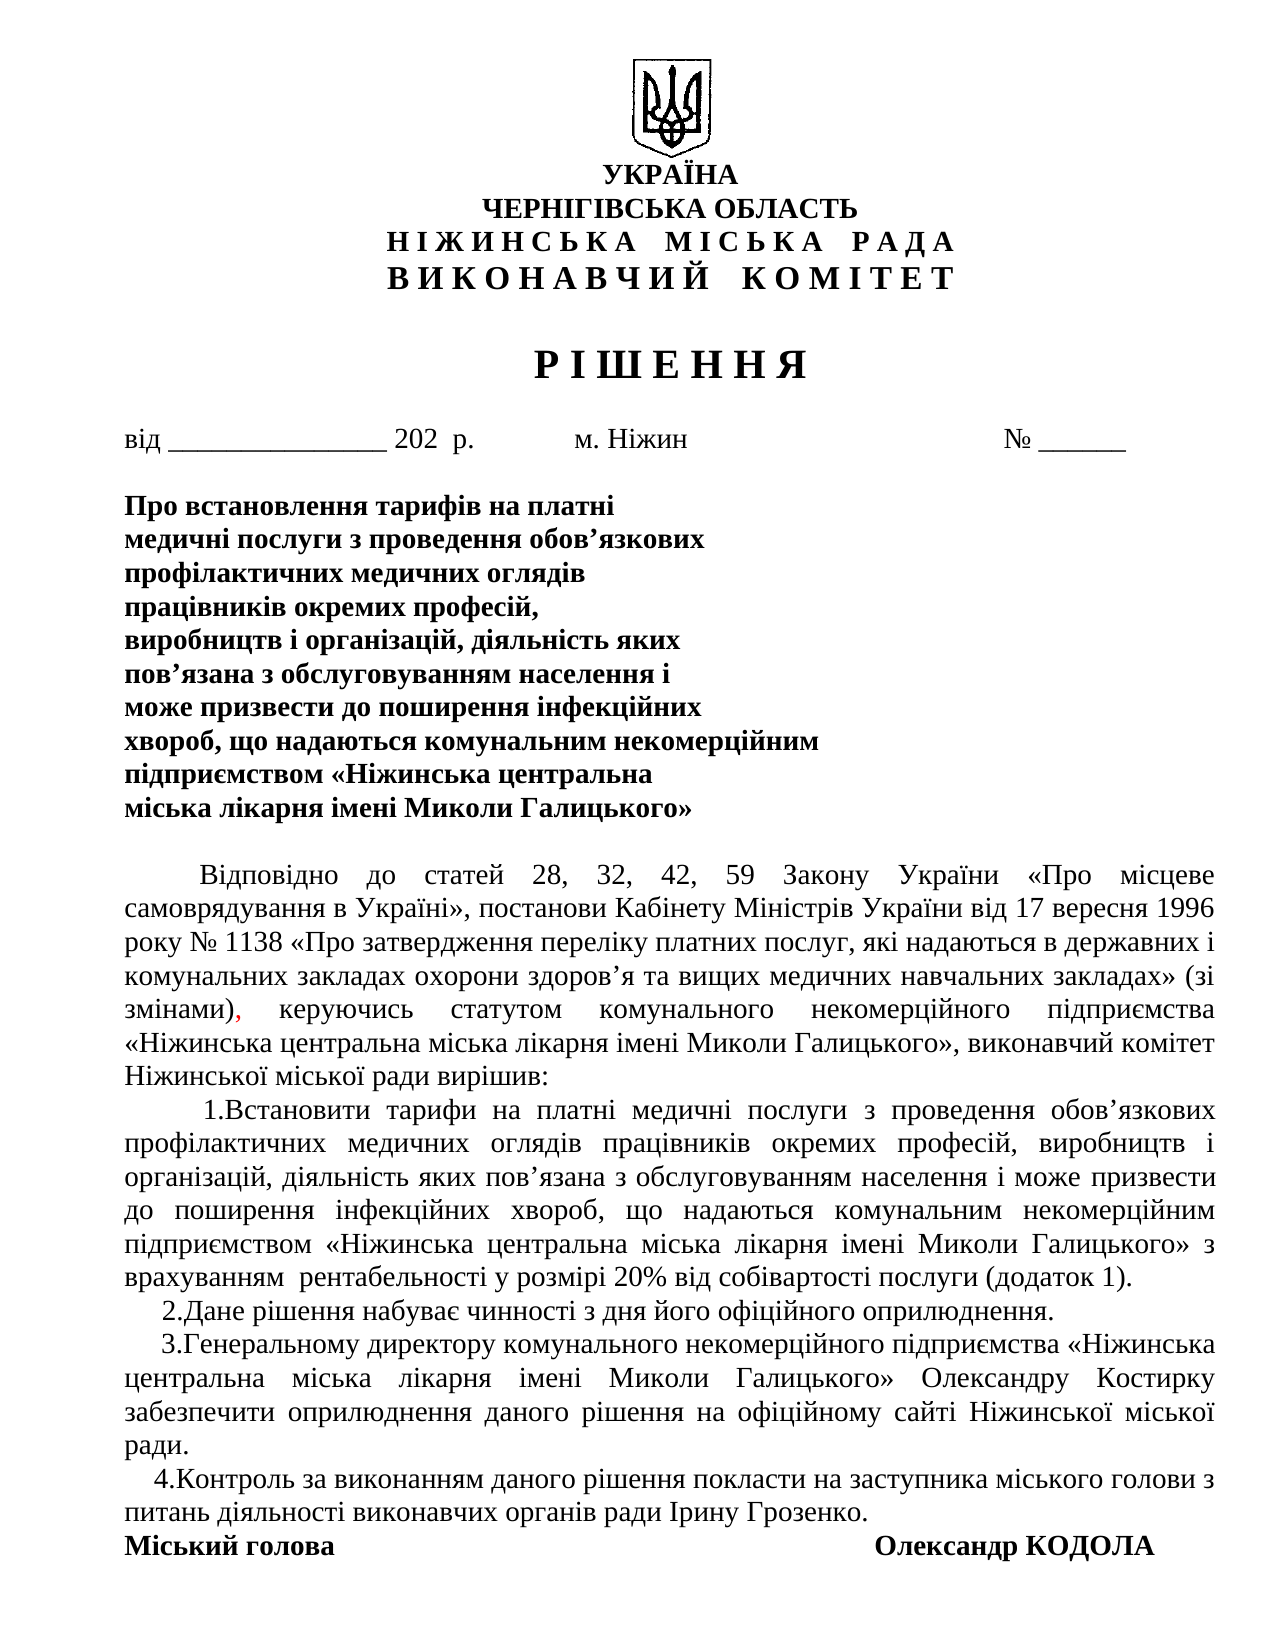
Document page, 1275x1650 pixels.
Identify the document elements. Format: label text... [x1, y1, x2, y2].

text підприємством «Ніжинська центральна [124, 756, 1216, 790]
text 4.Контроль за виконанням даного рішення покласти на заступника міського голови з питань діяльності виконавчих органів ради Ірину Грозенко. [124, 1461, 1216, 1528]
text може призвести до поширення інфекційних [124, 689, 1216, 723]
subtitle Н І Ж И Н С Ь К А М І С Ь К А Р А Д А [124, 224, 1216, 258]
text 2.Дане рішення набуває чинності з дня його офіційного оприлюднення. [162, 1293, 1216, 1327]
text профілактичних медичних оглядів [124, 555, 1216, 589]
subtitle В И К О Н А В Ч И Й К О М І Т Е Т [124, 258, 1216, 296]
text Про встановлення тарифів на платні [124, 488, 1216, 522]
text міська лікарня імені Миколи Галицького» [124, 790, 1216, 823]
text Відповідно до статей 28, 32, 42, 59 Закону України «Про місцеве самоврядування в Україні», постанови Кабінету Міністрів України від 17 вересня 1996 року № 1138 «Про затвердження переліку платних послуг, які надаються в державних і комунальних закладах охорони здоров’я та вищих медичних навчальних закладах» (зі змінами), керуючись статутом комунального некомерційного підприємства «Ніжинська центральна міська лікарня імені Миколи Галицького», виконавчий комітет Ніжинської міської ради вирішив: [124, 857, 1216, 1092]
text пов’язана з обслуговуванням населення і [124, 656, 1216, 689]
text виробництв і організацій, діяльність яких [124, 622, 1216, 656]
text ЧЕРНІГІВСЬКА ОБЛАСТЬ [124, 191, 1216, 224]
text від _______________ 202 р. м. Ніжин № ______ [124, 421, 1216, 454]
text Міський голова Олександр КОДОЛА [124, 1528, 1216, 1561]
text 3.Генеральному директору комунального некомерційного підприємства «Ніжинська центральна міська лікарня імені Миколи Галицького» Олександру Костирку забезпечити оприлюднення даного рішення на офіційному сайті Ніжинської міської ради. [124, 1327, 1216, 1461]
text хвороб, що надаються комунальним некомерційним [124, 723, 1216, 756]
text УКРАЇНА [124, 157, 1216, 191]
text працівників окремих професій, [124, 589, 1216, 622]
picture [632, 59, 712, 158]
text медичні послуги з проведення обов’язкових [124, 522, 1216, 555]
text 1.Встановити тарифи на платні медичні послуги з проведення обов’язкових профілактичних медичних оглядів працівників окремих професій, виробництв і організацій, діяльність яких пов’язана з обслуговуванням населення і може призвести до поширення інфекційних хвороб, що надаються комунальним некомерційним підприємством «Ніжинська центральна міська лікарня імені Миколи Галицького» з врахуванням рентабельності у розмірі 20% від собівартості послуги (додаток 1). [124, 1092, 1216, 1293]
text Р І Ш Е Н Н Я [124, 339, 1216, 387]
